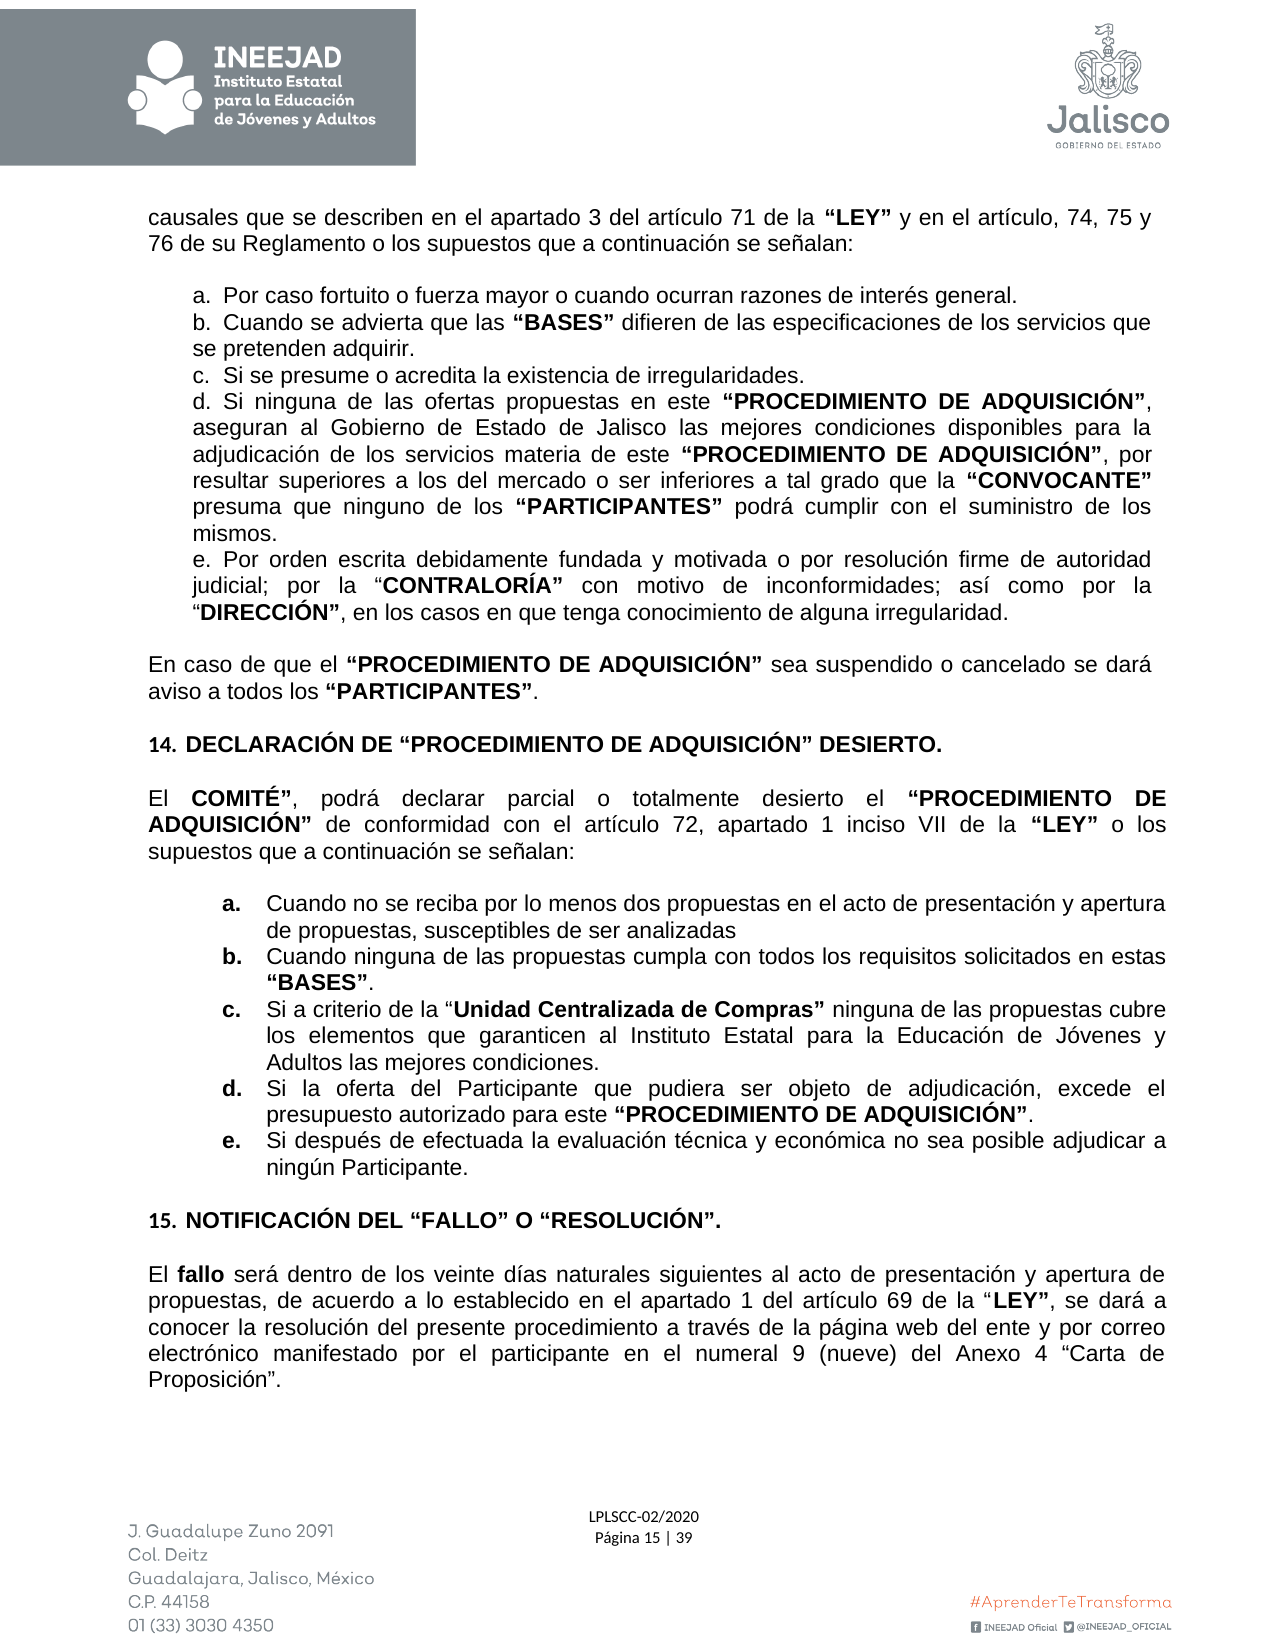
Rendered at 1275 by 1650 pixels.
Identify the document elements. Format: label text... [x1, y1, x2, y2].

list Cuando se advierta que las “BASES” difieren de las especificaciones de los servicios que se pretenden adquirir. [192, 309, 1152, 362]
text El fallo será dentro de los veinte días naturales siguientes al acto de presentación y apertura de propuestas, de acuerdo a lo establecido en el apartado 1 del artículo 69 de la “LEY”, se dará a conocer la resolución del presente procedimiento a través de la página web del ente y por correo electrónico manifestado por el participante en el numeral 9 (nueve) del Anexo 4 “Carta de Proposición”. [148, 1261, 1167, 1393]
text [148, 203, 1152, 256]
list Si se presume o acredita la existencia de irregularidades. [192, 362, 1152, 388]
picture [0, 6, 1266, 1638]
list DECLARACIÓN DE “PROCEDIMIENTO DE ADQUISICIÓN” DESIERTO. [148, 731, 1167, 758]
list NOTIFICACIÓN DEL “FALLO” O “RESOLUCIÓN”. [148, 1207, 1167, 1234]
text En caso de que el “PROCEDIMIENTO DE ADQUISICIÓN” sea suspendido o cancelado se dará aviso a todos los “PARTICIPANTES”. [148, 651, 1152, 704]
list Por caso fortuito o fuerza mayor o cuando ocurran razones de interés general. [192, 282, 1152, 309]
list Cuando ninguna de las propuestas cumpla con todos los requisitos solicitados en estas “BASES”. [222, 943, 1167, 996]
list Si ninguna de las ofertas propuestas en este “PROCEDIMIENTO DE ADQUISICIÓN”, aseguran al Gobierno de Estado de Jalisco las mejores condiciones disponibles para la adjudicación de los servicios materia de este “PROCEDIMIENTO DE ADQUISICIÓN”, por resultar superiores a los del mercado o ser inferiores a tal grado que la “CONVOCANTE” presuma que ninguno de los “PARTICIPANTES” podrá cumplir con el suministro de los mismos. [192, 388, 1152, 546]
text El COMITÉ”, podrá declarar parcial o totalmente desierto el “PROCEDIMIENTO DE ADQUISICIÓN” de conformidad con el artículo 72, apartado 1 inciso VII de la “LEY” o los supuestos que a continuación se señalan: [148, 785, 1167, 864]
list Si después de efectuada la evaluación técnica y económica no sea posible adjudicar a ningún Participante. [222, 1127, 1167, 1180]
list Si la oferta del Participante que pudiera ser objeto de adjudicación, excede el presupuesto autorizado para este “PROCEDIMIENTO DE ADQUISICIÓN”. [222, 1075, 1167, 1127]
list Por orden escrita debidamente fundada y motivada o por resolución firme de autoridad judicial; por la “CONTRALORÍA” con motivo de inconformidades; así como por la “DIRECCIÓN”, en los casos en que tenga conocimiento de alguna irregularidad. [192, 546, 1152, 625]
list Si a criterio de la “Unidad Centralizada de Compras” ninguna de las propuestas cubre los elementos que garanticen al Instituto Estatal para la Educación de Jóvenes y Adultos las mejores condiciones. [222, 996, 1167, 1075]
list Cuando no se reciba por lo menos dos propuestas en el acto de presentación y apertura de propuestas, susceptibles de ser analizadas [222, 890, 1167, 943]
